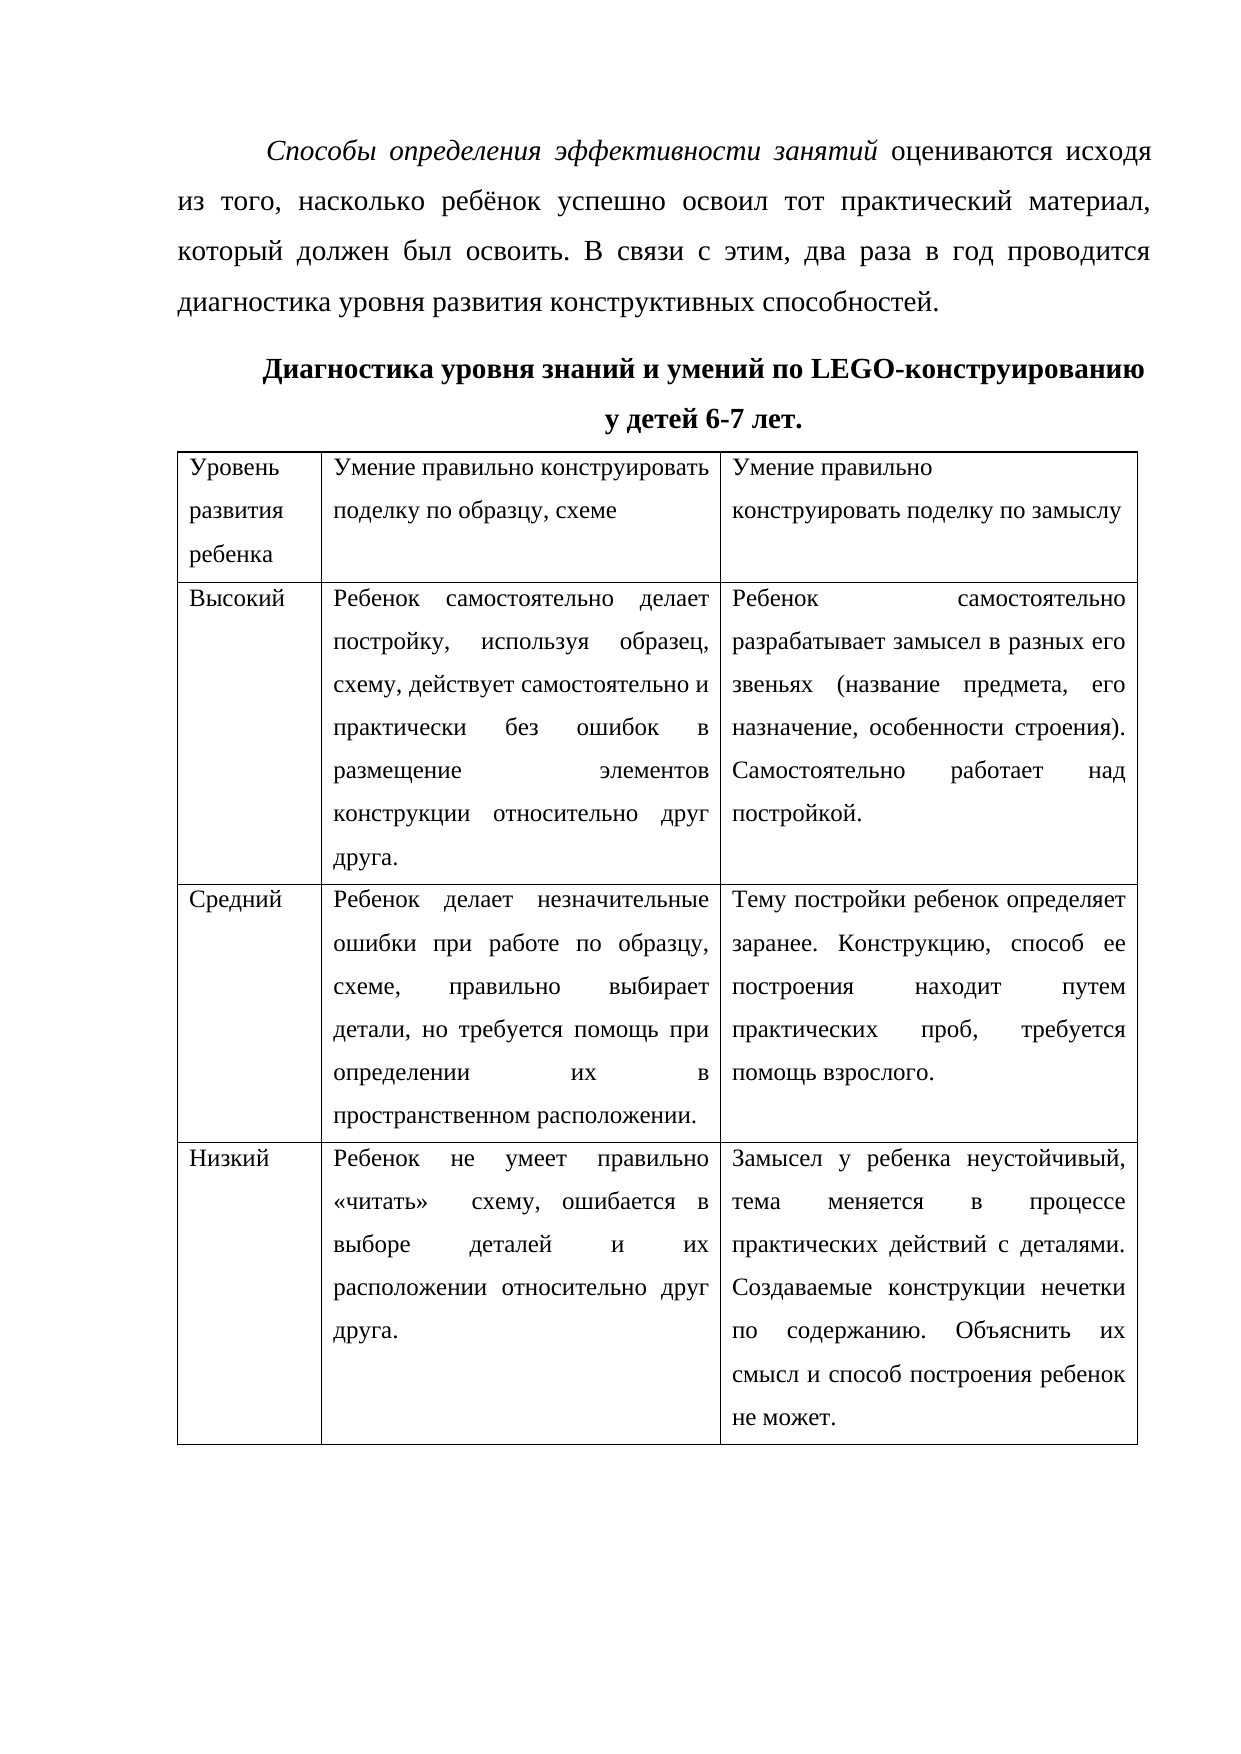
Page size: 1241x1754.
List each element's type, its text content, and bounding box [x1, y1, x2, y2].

table_cell Высокий [178, 583, 321, 883]
text Способы определения эффективности занятий оцениваются исходя из того, насколько ребёнок успешно освоил тот практический материал, который должен был освоить. В связи с этим, два раза в год проводится диагностика уровня развития конструктивных способностей. [177, 133, 1152, 317]
table_cell Низкий [178, 1143, 321, 1444]
table_header Умение правильно конструировать поделку по замыслу [721, 453, 1137, 582]
table_cell Ребенок делает незначительные ошибки при работе по образцу, схеме, правильно выбирает детали, но требуется помощь при определении их в пространственном расположении. [322, 885, 720, 1142]
table_cell Ребенок самостоятельно делает постройку, используя образец, схему, действует самостоятельно и практически без ошибок в размещение элементов конструкции относительно друг друга. [322, 583, 720, 883]
table_cell Тему постройки ребенок определяет заранее. Конструкцию, способ ее построения находит путем практических проб, требуется помощь взрослого. [721, 885, 1137, 1142]
table_cell Ребенок самостоятельно разрабатывает замысел в разных его звеньях (название предмета, его назначение, особенности строения). Самостоятельно работает над постройкой. [721, 583, 1137, 883]
table_header Умение правильно конструировать поделку по образцу, схеме [322, 453, 720, 582]
table_cell Ребенок не умеет правильно «читать» схему, ошибается в выборе деталей и их расположении относительно друг друга. [322, 1143, 720, 1444]
table_cell Средний [178, 885, 321, 1142]
text Диагностика уровня знаний и умений по LEGO-конструированию [255, 351, 1152, 384]
table_cell Замысел у ребенка неустойчивый, тема меняется в процессе практических действий с деталями. Создаваемые конструкции нечетки по содержанию. Объяснить их смысл и способ построения ребенок не может. [721, 1143, 1137, 1444]
table_header Уровень развития ребенка [178, 453, 321, 582]
text у детей 6-7 лет. [255, 401, 1152, 435]
